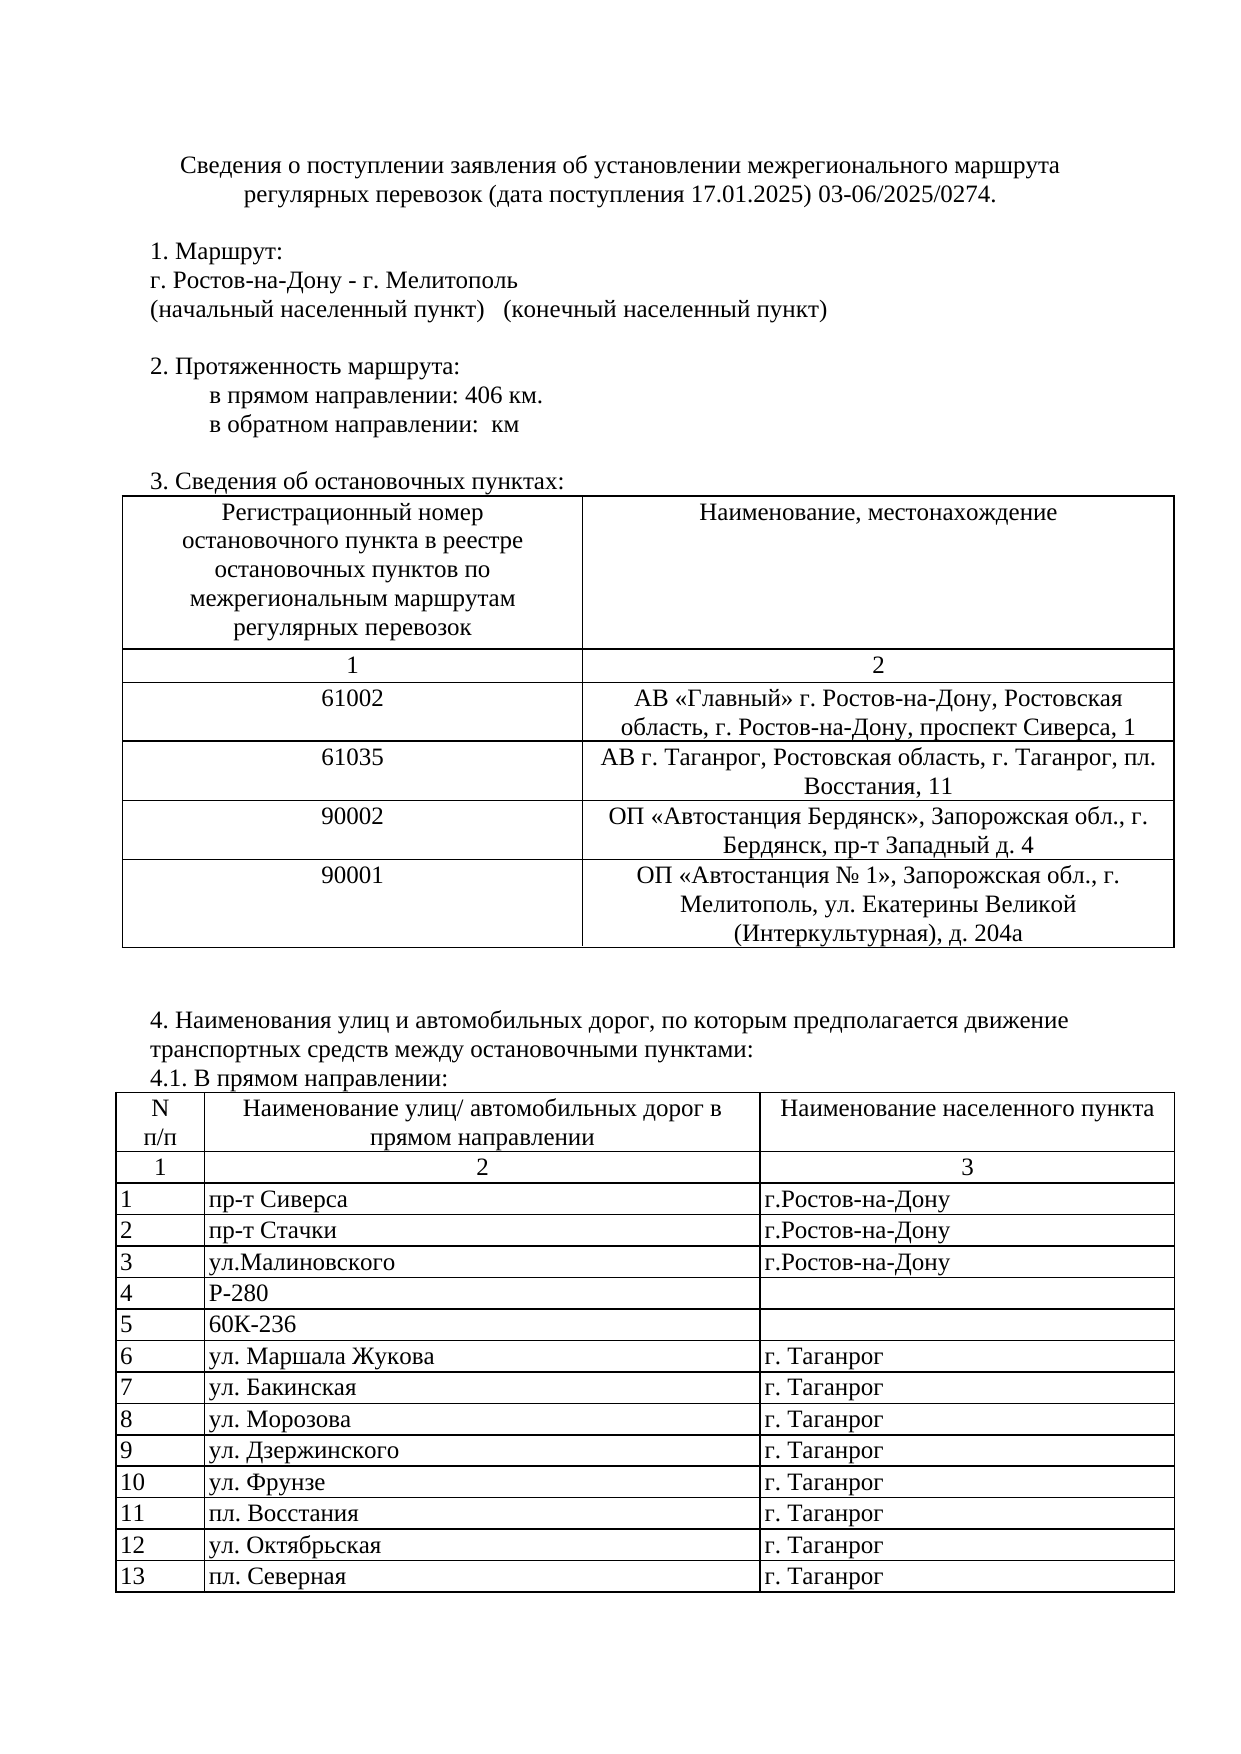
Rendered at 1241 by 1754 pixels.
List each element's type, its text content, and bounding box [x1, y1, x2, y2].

text 3. Сведения об остановочных пунктах: [150, 466, 1090, 495]
table_cell пр-т Сиверса [205, 1184, 759, 1214]
table_cell 11 [117, 1498, 204, 1528]
table_cell 13 [117, 1561, 204, 1591]
table_cell 1 [123, 650, 582, 681]
table_cell ул. Морозова [205, 1404, 759, 1434]
table_cell г. Таганрог [761, 1341, 1174, 1371]
table_cell 2 [583, 650, 1173, 681]
table_cell г.Ростов-на-Дону [761, 1184, 1174, 1214]
table_cell 2 [205, 1152, 759, 1182]
table_cell г. Таганрог [761, 1467, 1174, 1497]
text 4. Наименования улиц и автомобильных дорог, по которым предполагается движение транспортных средств между остановочными пунктами: [150, 1005, 1090, 1063]
table_cell АВ г. Таганрог, Ростовская область, г. Таганрог, пл. Восстания, 11 [583, 742, 1173, 799]
table_cell 8 [117, 1404, 204, 1434]
text г. Ростов-на-Дону - г. Мелитополь [150, 265, 1090, 294]
table_cell 3 [117, 1247, 204, 1277]
table_cell ул. Октябрьская [205, 1530, 759, 1560]
table_cell г. Таганрог [761, 1436, 1174, 1465]
table_cell пл. Восстания [205, 1498, 759, 1528]
table_cell г.Ростов-на-Дону [761, 1215, 1174, 1245]
table_cell [761, 1278, 1174, 1308]
table_header Наименование, местонахождение [583, 497, 1173, 648]
table_cell 2 [117, 1215, 204, 1245]
table_cell 1 [117, 1184, 204, 1214]
table_cell 4 [117, 1278, 204, 1308]
table_cell 12 [117, 1530, 204, 1560]
text (начальный населенный пункт) (конечный населенный пункт) [150, 294, 1090, 322]
table_cell пл. Северная [205, 1561, 759, 1591]
table_header Наименование населенного пункта [761, 1093, 1174, 1151]
table_cell 61035 [123, 742, 582, 799]
text 2. Протяженность маршрута: [150, 351, 1090, 380]
table_cell г. Таганрог [761, 1561, 1174, 1591]
table_cell ул. Маршала Жукова [205, 1341, 759, 1371]
table_cell г.Ростов-на-Дону [761, 1247, 1174, 1277]
table_cell ул. Бакинская [205, 1373, 759, 1402]
table_cell 6 [117, 1341, 204, 1371]
table_cell 3 [761, 1152, 1174, 1182]
table_cell 1 [117, 1152, 204, 1182]
table_cell АВ «Главный» г. Ростов-на-Дону, Ростовская область, г. Ростов-на-Дону, проспект Сиверса, 1 [583, 683, 1173, 740]
table_header N п/п [117, 1093, 204, 1151]
table_cell 90001 [123, 860, 582, 946]
table_cell Р-280 [205, 1278, 759, 1308]
table_cell 5 [117, 1310, 204, 1339]
table_cell [761, 1310, 1174, 1339]
table_cell 9 [117, 1436, 204, 1465]
table_cell 10 [117, 1467, 204, 1497]
table_cell пр-т Стачки [205, 1215, 759, 1245]
table_header Наименование улиц/ автомобильных дорог в прямом направлении [205, 1093, 759, 1151]
table_cell 61002 [123, 683, 582, 740]
table_cell г. Таганрог [761, 1373, 1174, 1402]
table_cell г. Таганрог [761, 1498, 1174, 1528]
table_header Регистрационный номер остановочного пункта в реестре остановочных пунктов по межрегиональным маршрутам регулярных перевозок [123, 497, 582, 648]
text 1. Маршрут: [150, 236, 1090, 265]
table_cell ул. Дзержинского [205, 1436, 759, 1465]
table_cell 90002 [123, 801, 582, 858]
table_cell ОП «Автостанция № 1», Запорожская обл., г. Мелитополь, ул. Екатерины Великой (Интеркультурная), д. 204а [583, 860, 1173, 946]
table_cell ОП «Автостанция Бердянск», Запорожская обл., г. Бердянск, пр-т Западный д. 4 [583, 801, 1173, 858]
table_cell 60К-236 [205, 1310, 759, 1339]
table_cell ул.Малиновского [205, 1247, 759, 1277]
table_cell ул. Фрунзе [205, 1467, 759, 1497]
text 4.1. В прямом направлении: [150, 1063, 1090, 1092]
table_cell г. Таганрог [761, 1404, 1174, 1434]
text в прямом направлении: 406 км. [150, 380, 1090, 409]
text Сведения о поступлении заявления об установлении межрегионального маршрута регулярных перевозок (дата поступления 17.01.2025) 03-06/2025/0274. [150, 150, 1090, 207]
table_cell 7 [117, 1373, 204, 1402]
text в обратном направлении: км [150, 409, 1090, 437]
table_cell г. Таганрог [761, 1530, 1174, 1560]
